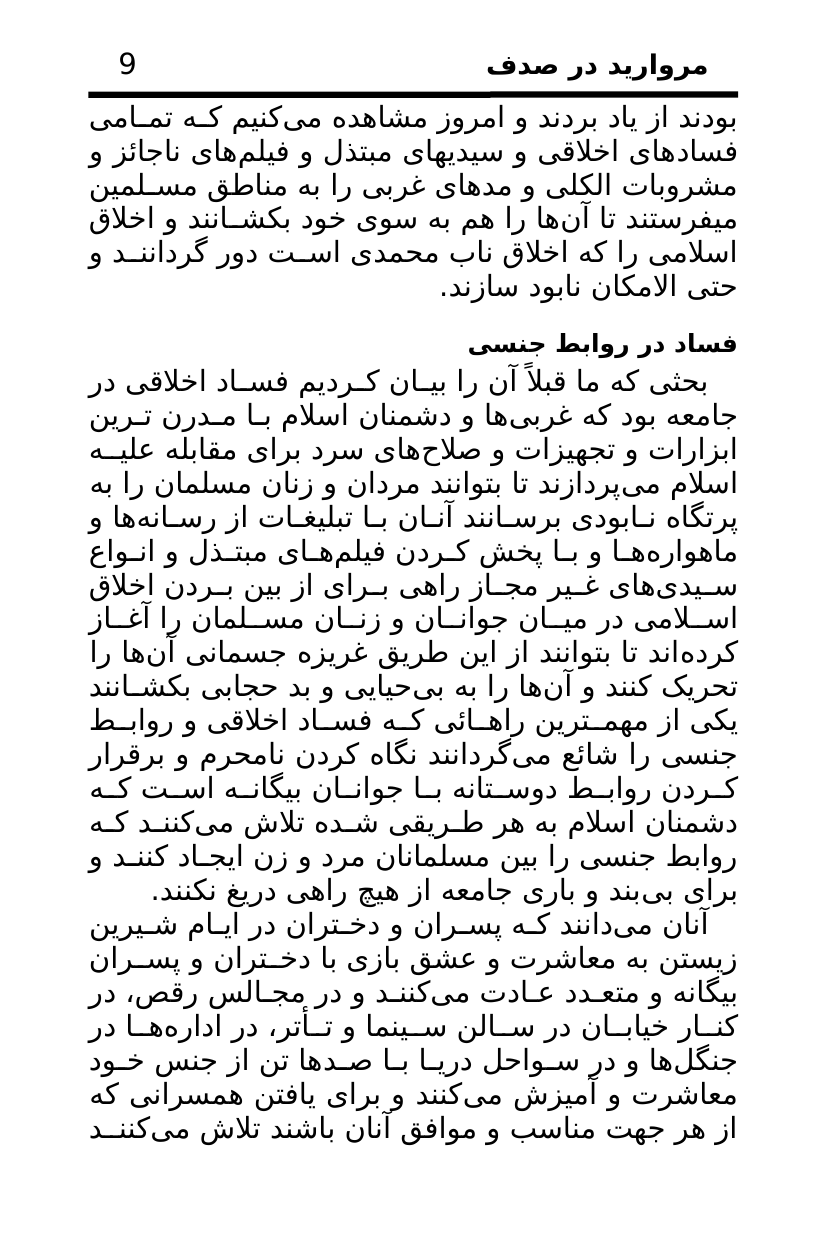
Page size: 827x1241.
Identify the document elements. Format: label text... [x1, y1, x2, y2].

text فساد در روابط جنسی [89, 329, 738, 358]
text بحثی که ما قبلاً آن را بیان کردیم فساد اخلاقی در جامعه بود که غربی‌ها و دشمنان اسلام با مدرن ترین ابزارات و تجهیزات و صلاح‌های سرد برای مقابله علیه اسلام می‌پردازند تا بتوانند مردان و زنان مسلمان را به پرتگاه نابودی برسانند آنان با تبلیغات از رسانه‌ها و ماهواره‌ها و با پخش کردن فیلم‌های مبتذل و انواع سیدی‌های غیر مجاز راهی برای از بین بردن اخلاق اسلامی در میان جوانان و زنان مسلمان را آغاز کرده‌اند تا بتوانند از این طریق غریزه جسمانی آن‌ها را تحریک کنند و آن‌ها را به بی‌حیایی و بد حجابی بکشانند یکی از مهمترین راهائی که فساد اخلاقی و روابط جنسی را شائع می‌گردانند نگاه کردن نامحرم و برقرار کردن روابط دوستانه با جوانان بیگانه است که دشمنان اسلام به هر طریقی شده تلاش می‌کنند که روابط جنسی را بین مسلمانان مرد و زن ایجاد کنند و برای بی‌بند و باری جامعه از هیچ راهی دریغ نکنند. [89, 364, 738, 907]
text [89, 907, 738, 1145]
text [89, 100, 738, 304]
